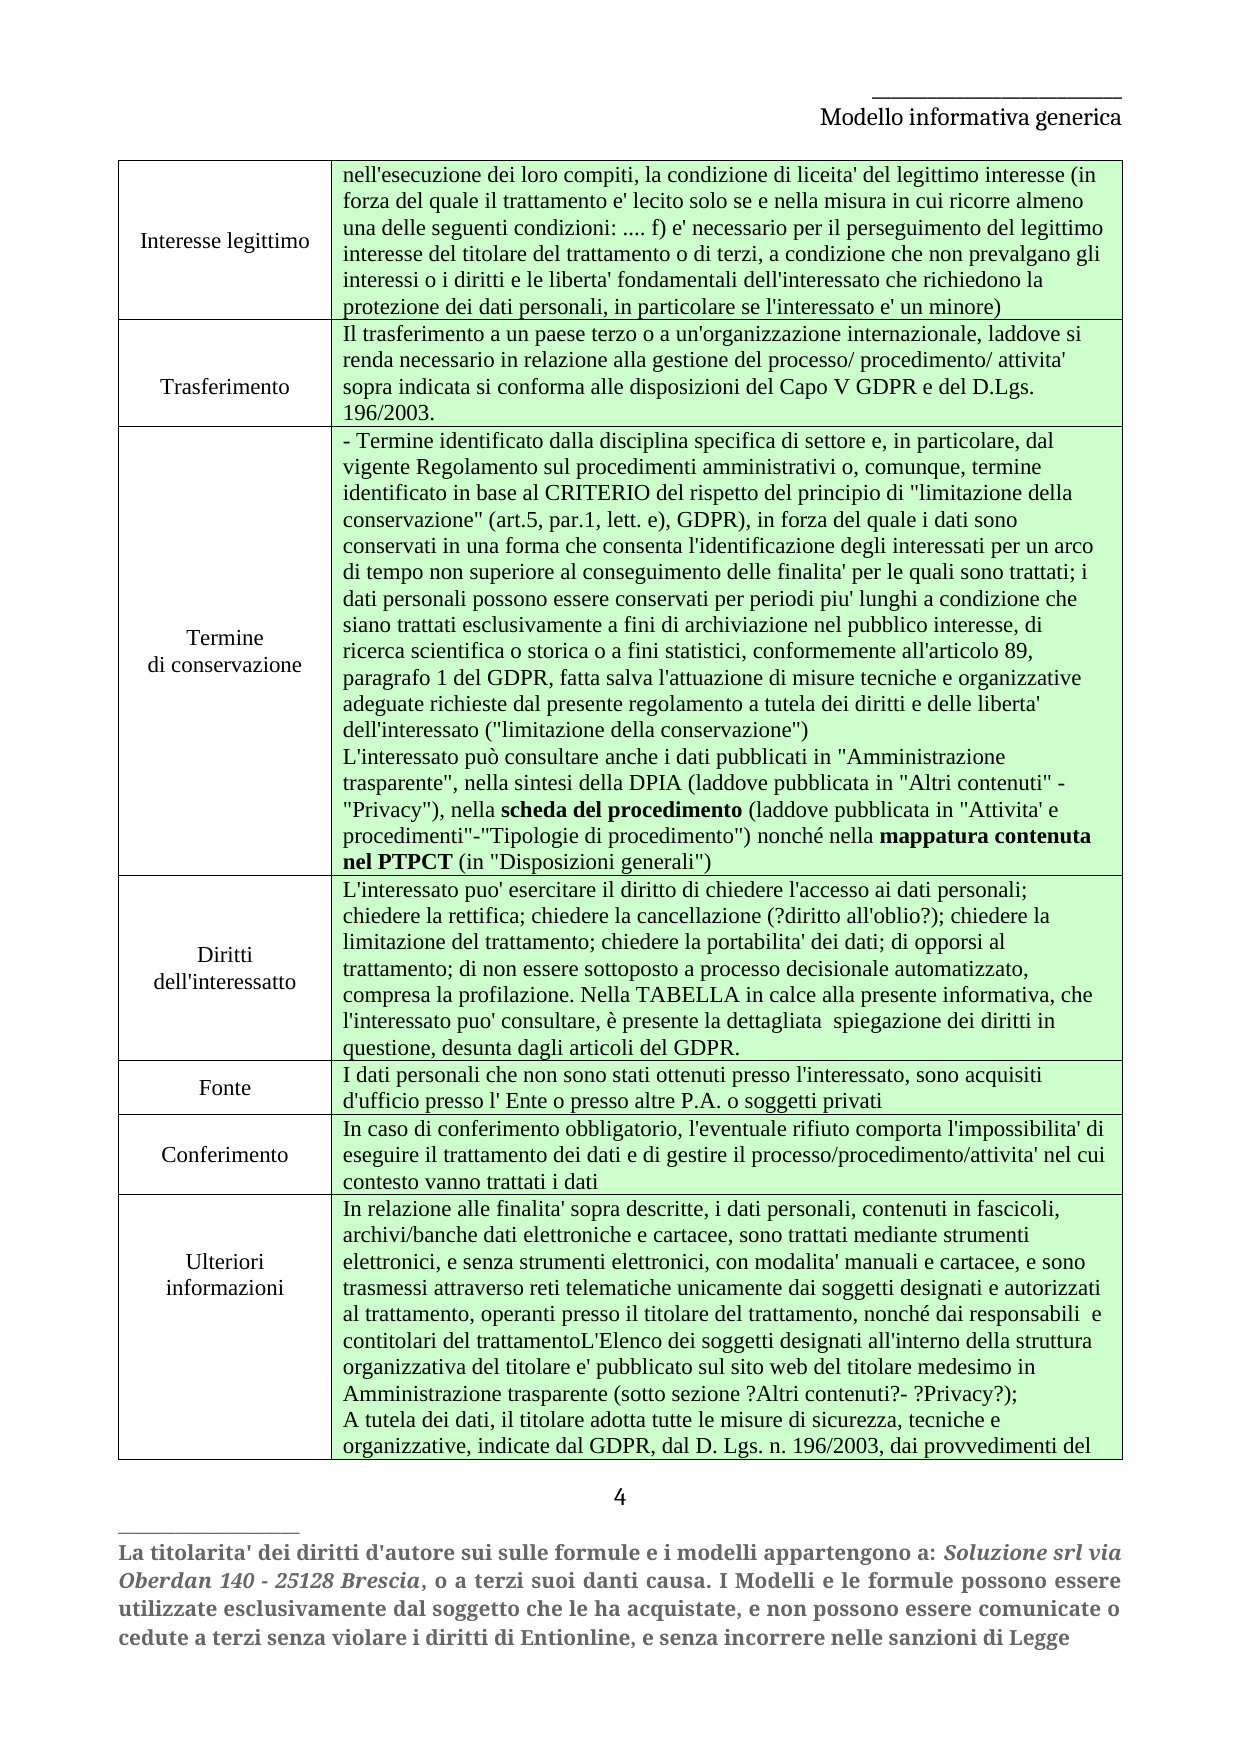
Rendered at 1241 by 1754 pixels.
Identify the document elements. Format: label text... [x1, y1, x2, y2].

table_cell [119, 1195, 331, 1459]
table_cell Termine di conservazione [119, 427, 331, 875]
table_cell Interesse legittimo [119, 161, 331, 319]
table_cell Fonte [119, 1061, 331, 1114]
table_cell I dati personali che non sono stati ottenuti presso l'interessato, sono acquisiti d'ufficio presso l' Ente o presso altre P.A. o soggetti privati [332, 1061, 1122, 1114]
table_cell In caso di conferimento obbligatorio, l'eventuale rifiuto comporta l'impossibilita' di eseguire il trattamento dei dati e di gestire il processo/procedimento/attivita' nel cui contesto vanno trattati i dati [332, 1115, 1122, 1194]
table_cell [332, 161, 1122, 319]
table_cell - Termine identificato dalla disciplina specifica di settore e, in particolare, dal vigente Regolamento sul procedimenti amministrativi o, comunque, termine identificato in base al CRITERIO del rispetto del principio di "limitazione della conservazione" (art.5, par.1, lett. e), GDPR), in forza del quale i dati sono conservati in una forma che consenta l'identificazione degli interessati per un arco di tempo non superiore al conseguimento delle finalita' per le quali sono trattati; i dati personali possono essere conservati per periodi piu' lunghi a condizione che siano trattati esclusivamente a fini di archiviazione nel pubblico interesse, di ricerca scientifica o storica o a fini statistici, conformemente all'articolo 89, paragrafo 1 del GDPR, fatta salva l'attuazione di misure tecniche e organizzative adeguate richieste dal presente regolamento a tutela dei diritti e delle liberta' dell'interessato ("limitazione della conservazione") L'interessato può consultare anche i dati pubblicati in "Amministrazione trasparente", nella sintesi della DPIA (laddove pubblicata in "Altri contenuti" - "Privacy"), nella scheda del procedimento (laddove pubblicata in "Attivita' e procedimenti"-"Tipologie di procedimento") nonché nella mappatura contenuta nel PTPCT (in "Disposizioni generali") [332, 427, 1122, 875]
table_cell Il trasferimento a un paese terzo o a un'organizzazione internazionale, laddove si renda necessario in relazione alla gestione del processo/ procedimento/ attivita' sopra indicata si conforma alle disposizioni del Capo V GDPR e del D.Lgs. 196/2003. [332, 320, 1122, 426]
table_cell Trasferimento [119, 320, 331, 426]
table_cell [332, 1195, 1122, 1459]
table_cell Conferimento [119, 1115, 331, 1194]
table_cell Diritti dell'interessatto [119, 876, 331, 1060]
table_cell L'interessato puo' esercitare il diritto di chiedere l'accesso ai dati personali; chiedere la rettifica; chiedere la cancellazione (?diritto all'oblio?); chiedere la limitazione del trattamento; chiedere la portabilita' dei dati; di opporsi al trattamento; di non essere sottoposto a processo decisionale automatizzato, compresa la profilazione. Nella TABELLA in calce alla presente informativa, che l'interessato puo' consultare, è presente la dettagliata spiegazione dei diritti in questione, desunta dagli articoli del GDPR. [332, 876, 1122, 1060]
